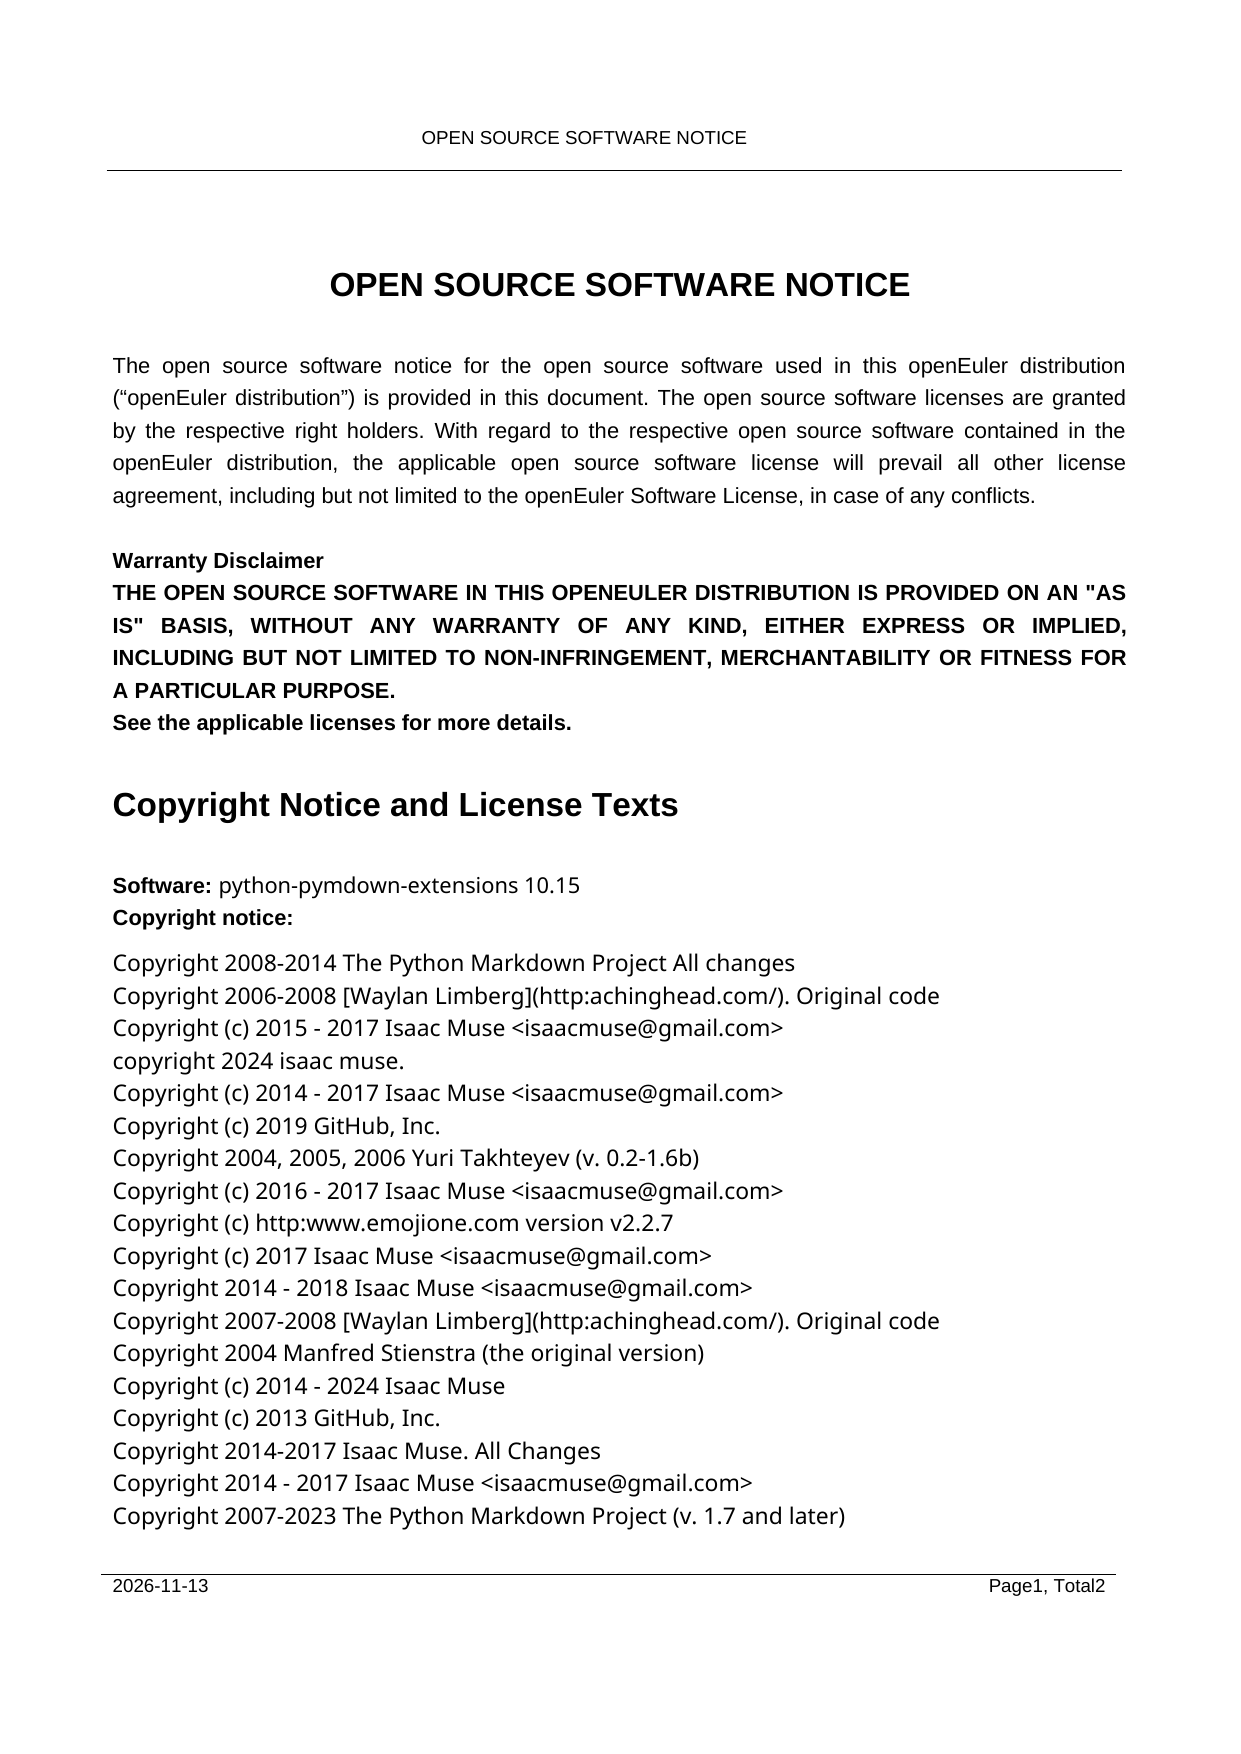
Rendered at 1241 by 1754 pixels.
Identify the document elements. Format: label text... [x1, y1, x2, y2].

text Copyright notice: [112, 901, 1128, 934]
text Warranty Disclaimer [112, 544, 1128, 576]
text OPEN SOURCE SOFTWARE NOTICE [112, 251, 1128, 316]
title Software: python-pymdown-extensions 10.15 [112, 869, 1128, 901]
text Copyright Notice and License Texts [112, 771, 1128, 836]
text THE OPEN SOURCE SOFTWARE IN THIS OPENEULER DISTRIBUTION IS PROVIDED ON AN "AS IS" BASIS, WITHOUT ANY WARRANTY OF ANY KIND, EITHER EXPRESS OR IMPLIED, INCLUDING BUT NOT LIMITED TO NON-INFRINGEMENT, MERCHANTABILITY OR FITNESS FOR A PARTICULAR PURPOSE. See the applicable licenses for more details. [112, 576, 1128, 739]
text Copyright 2008-2014 The Python Markdown Project All changes Copyright 2006-2008 [Waylan Limberg](http:achinghead.com/). Original code Copyright (c) 2015 - 2017 Isaac Muse <isaacmuse@gmail.com> copyright 2024 isaac muse. Copyright (c) 2014 - 2017 Isaac Muse <isaacmuse@gmail.com> Copyright (c) 2019 GitHub, Inc. Copyright 2004, 2005, 2006 Yuri Takhteyev (v. 0.2-1.6b) Copyright (c) 2016 - 2017 Isaac Muse <isaacmuse@gmail.com> Copyright (c) http:www.emojione.com version v2.2.7 Copyright (c) 2017 Isaac Muse <isaacmuse@gmail.com> Copyright 2014 - 2018 Isaac Muse <isaacmuse@gmail.com> Copyright 2007-2008 [Waylan Limberg](http:achinghead.com/). Original code Copyright 2004 Manfred Stienstra (the original version) Copyright (c) 2014 - 2024 Isaac Muse Copyright (c) 2013 GitHub, Inc. Copyright 2014-2017 Isaac Muse. All Changes Copyright 2014 - 2017 Isaac Muse <isaacmuse@gmail.com> Copyright 2007-2023 The Python Markdown Project (v. 1.7 and later) [112, 947, 1128, 1564]
text The open source software notice for the open source software used in this openEuler distribution (“openEuler distribution”) is provided in this document. The open source software licenses are granted by the respective right holders. With regard to the respective open source software contained in the openEuler distribution, the applicable open source software license will prevail all other license agreement, including but not limited to the openEuler Software License, in case of any conflicts. [112, 349, 1128, 511]
